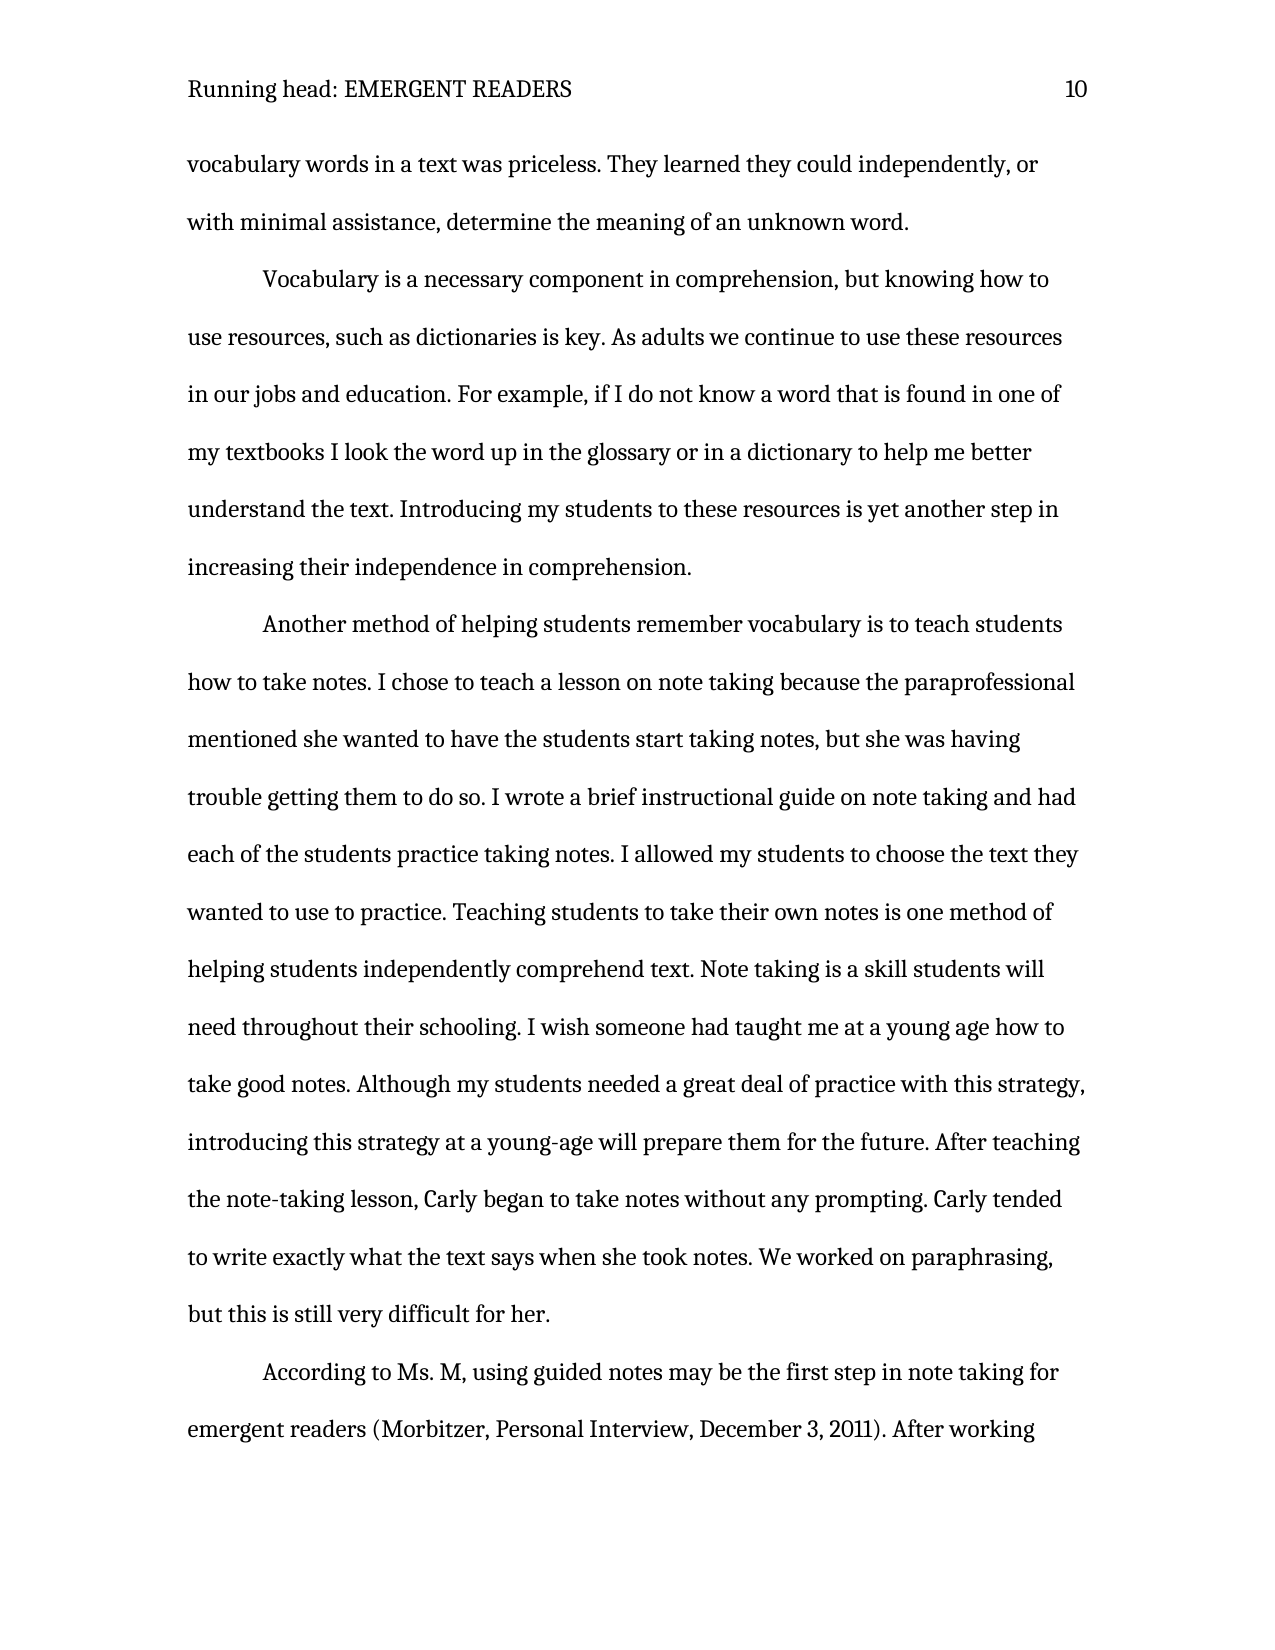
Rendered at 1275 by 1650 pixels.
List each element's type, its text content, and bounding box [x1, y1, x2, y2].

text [187, 1357, 1087, 1444]
text Another method of helping students remember vocabulary is to teach students how to take notes. I chose to teach a lesson on note taking because the paraprofessional mentioned she wanted to have the students start taking notes, but she was having trouble getting them to do so. I wrote a brief instructional guide on note taking and had each of the students practice taking notes. I allowed my students to choose the text they wanted to use to practice. Teaching students to take their own notes is one method of helping students independently comprehend text. Note taking is a skill students will need throughout their schooling. I wish someone had taught me at a young age how to take good notes. Although my students needed a great deal of practice with this strategy, introducing this strategy at a young-age will prepare them for the future. After teaching the note-taking lesson, Carly began to take notes without any prompting. Carly tended to write exactly what the text says when she took notes. We worked on paraphrasing, but this is still very difficult for her. [187, 610, 1087, 1329]
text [187, 150, 1087, 236]
text Vocabulary is a necessary component in comprehension, but knowing how to use resources, such as dictionaries is key. As adults we continue to use these resources in our jobs and education. For example, if I do not know a word that is found in one of my textbooks I look the word up in the glossary or in a dictionary to help me better understand the text. Introducing my students to these resources is yet another step in increasing their independence in comprehension. [187, 265, 1087, 581]
